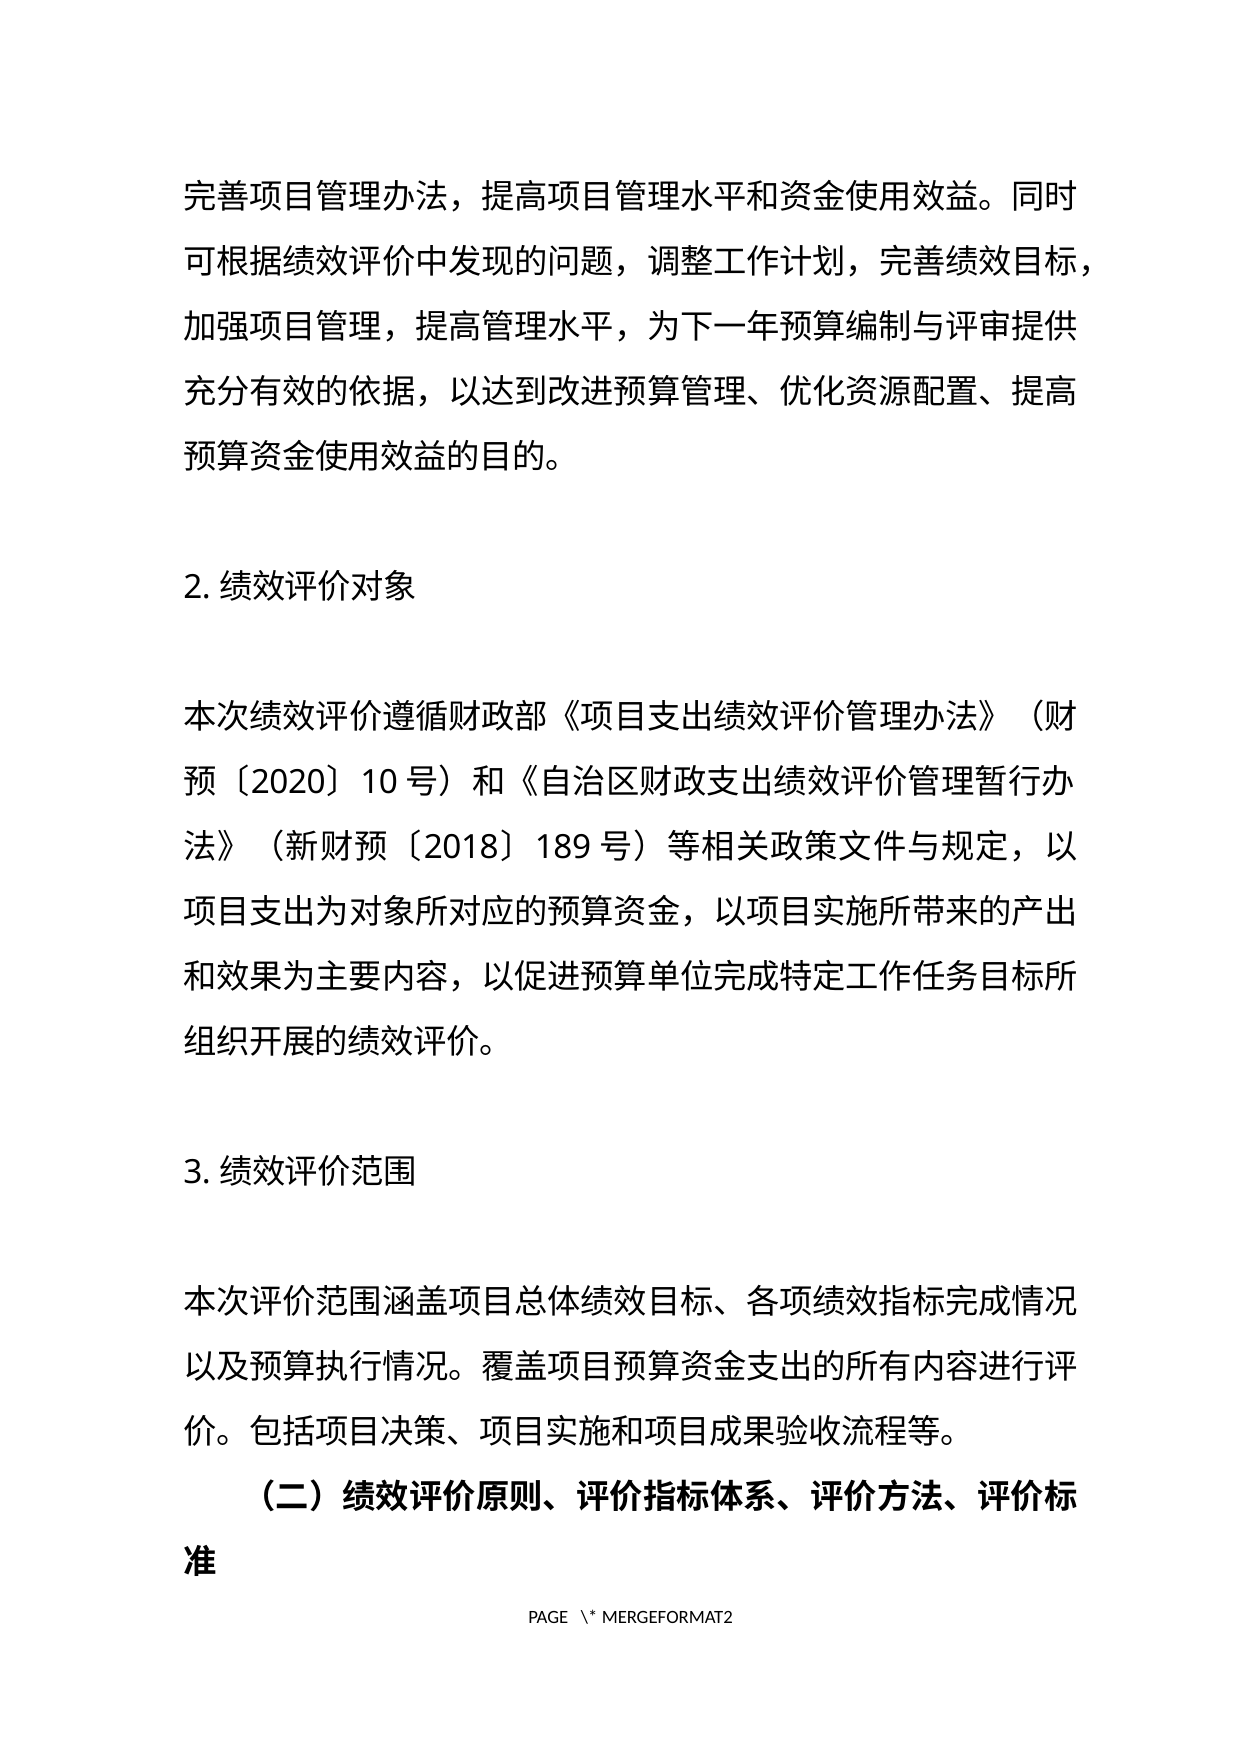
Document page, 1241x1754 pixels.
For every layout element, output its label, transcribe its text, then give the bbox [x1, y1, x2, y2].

text （二）绩效评价原则、评价指标体系、评价方法、评价标准 [183, 1462, 1078, 1592]
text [183, 162, 1078, 1462]
